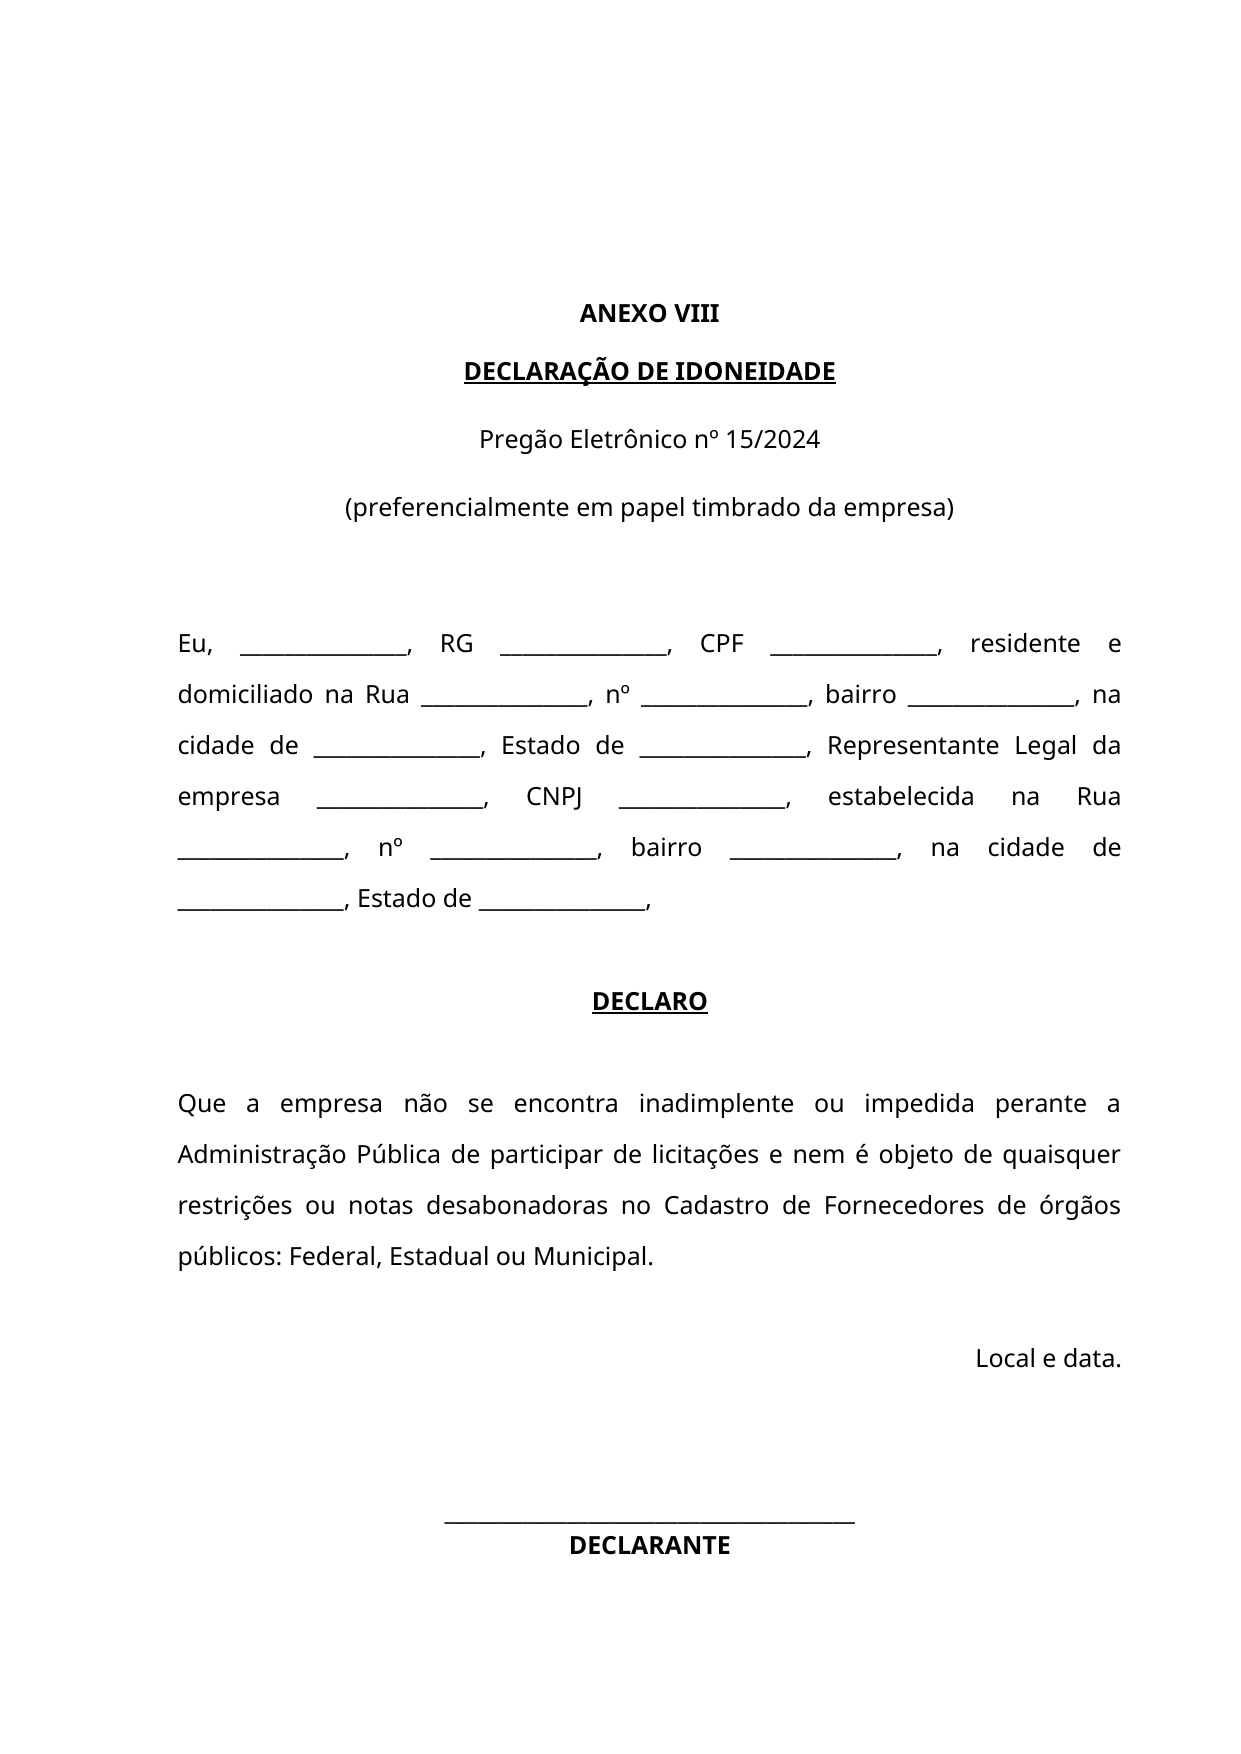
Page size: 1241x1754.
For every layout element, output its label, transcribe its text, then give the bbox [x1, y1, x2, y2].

text DECLARO [177, 983, 1122, 1017]
text DECLARANTE [177, 1528, 1122, 1562]
text Que a empresa não se encontra inadimplente ou impedida perante a Administração Pública de participar de licitações e nem é objeto de quaisquer restrições ou notas desabonadoras no Cadastro de Fornecedores de órgãos públicos: Federal, Estadual ou Municipal. [177, 1085, 1122, 1272]
text (preferencialmente em papel timbrado da empresa) [177, 490, 1122, 524]
text ANEXO VIII [177, 295, 1122, 329]
text Pregão Eletrônico nº 15/2024 [177, 422, 1122, 456]
text DECLARAÇÃO DE IDONEIDADE [177, 353, 1122, 387]
text Eu, _______________, RG _______________, CPF _______________, residente e domiciliado na Rua _______________, nº _______________, bairro _______________, na cidade de _______________, Estado de _______________, Representante Legal da empresa _______________, CNPJ _______________, estabelecida na Rua _______________, nº _______________, bairro _______________, na cidade de _______________, Estado de _______________, [177, 626, 1122, 915]
text _____________________________________ [177, 1494, 1122, 1528]
text Local e data. [177, 1341, 1122, 1374]
